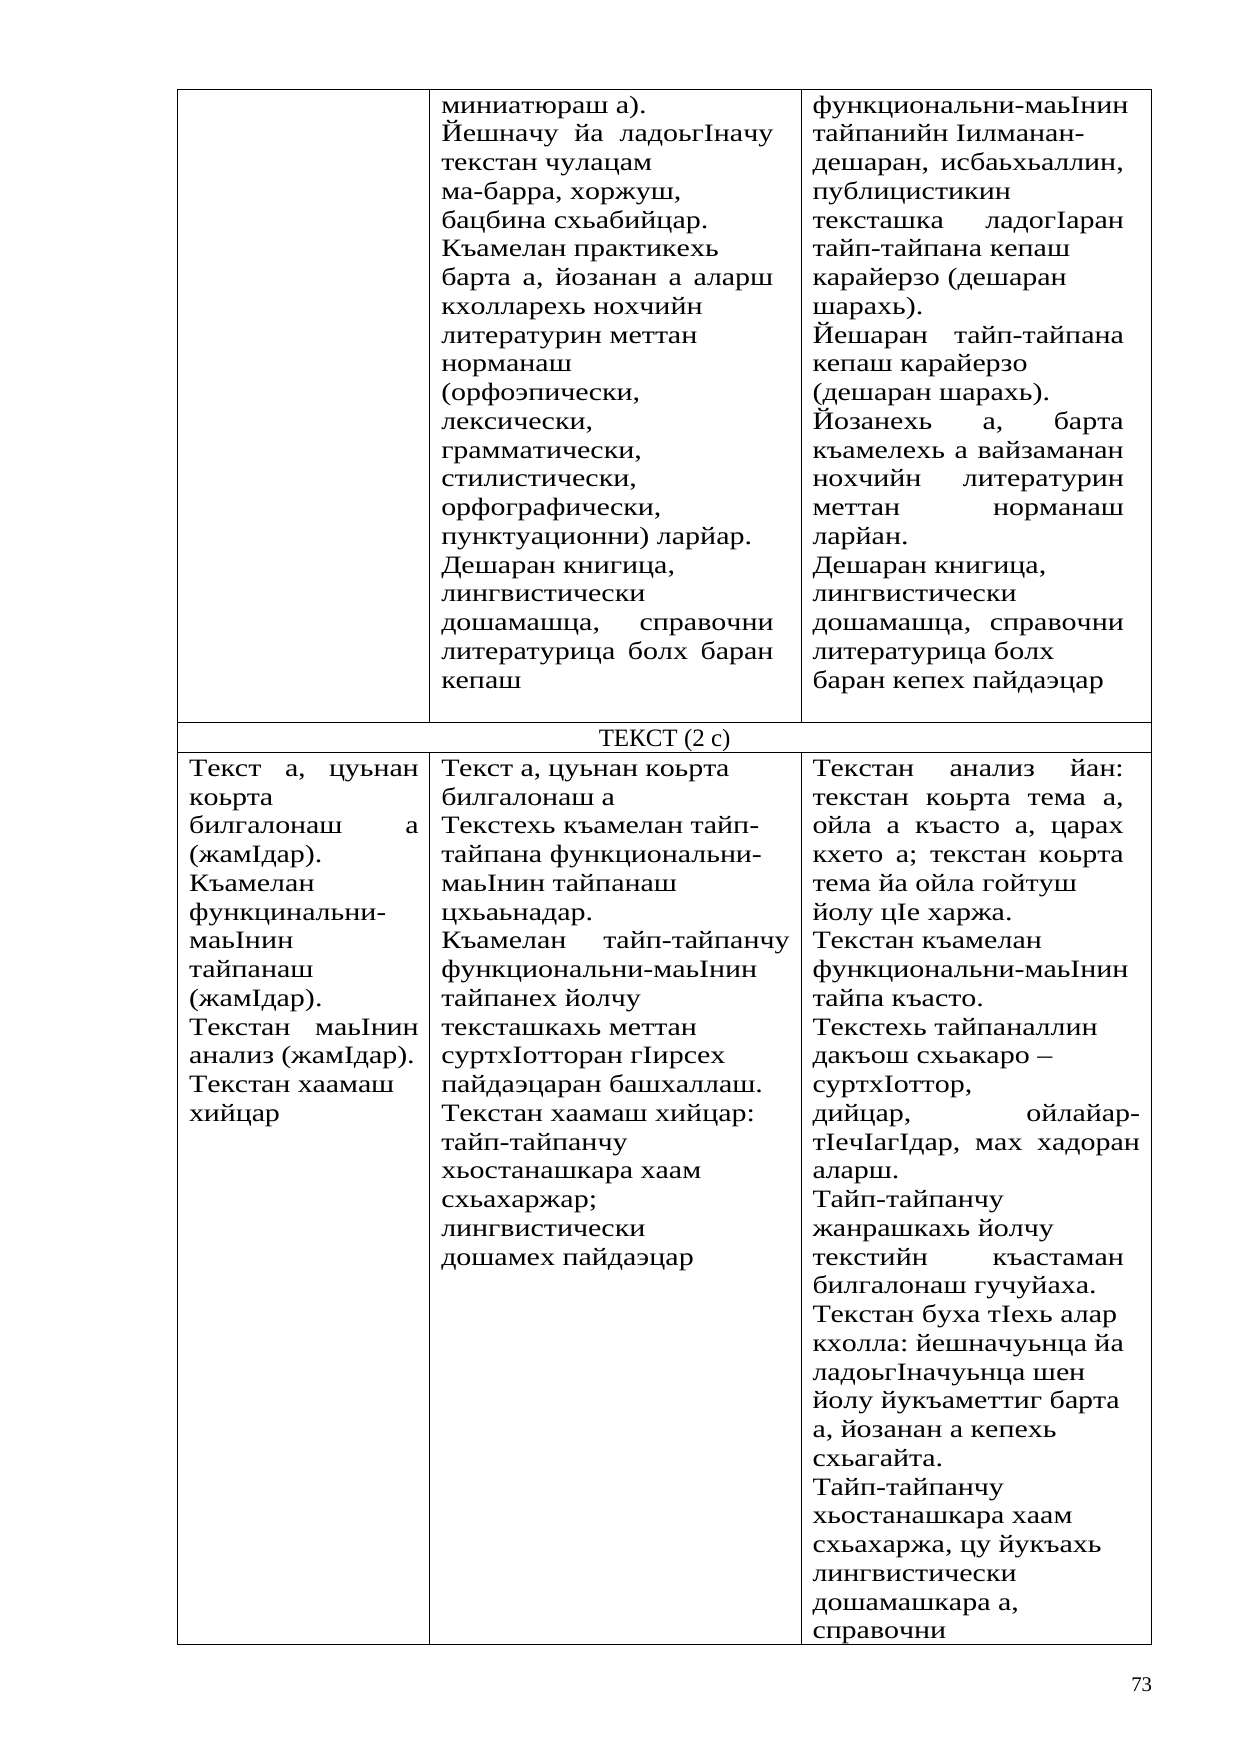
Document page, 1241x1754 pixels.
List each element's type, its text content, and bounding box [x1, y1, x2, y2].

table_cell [802, 90, 1151, 722]
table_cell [178, 90, 429, 722]
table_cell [802, 753, 1151, 1644]
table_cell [430, 753, 801, 1644]
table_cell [178, 753, 429, 1644]
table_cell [430, 90, 801, 722]
table_cell ТЕКСТ (2 с) [178, 723, 1151, 752]
